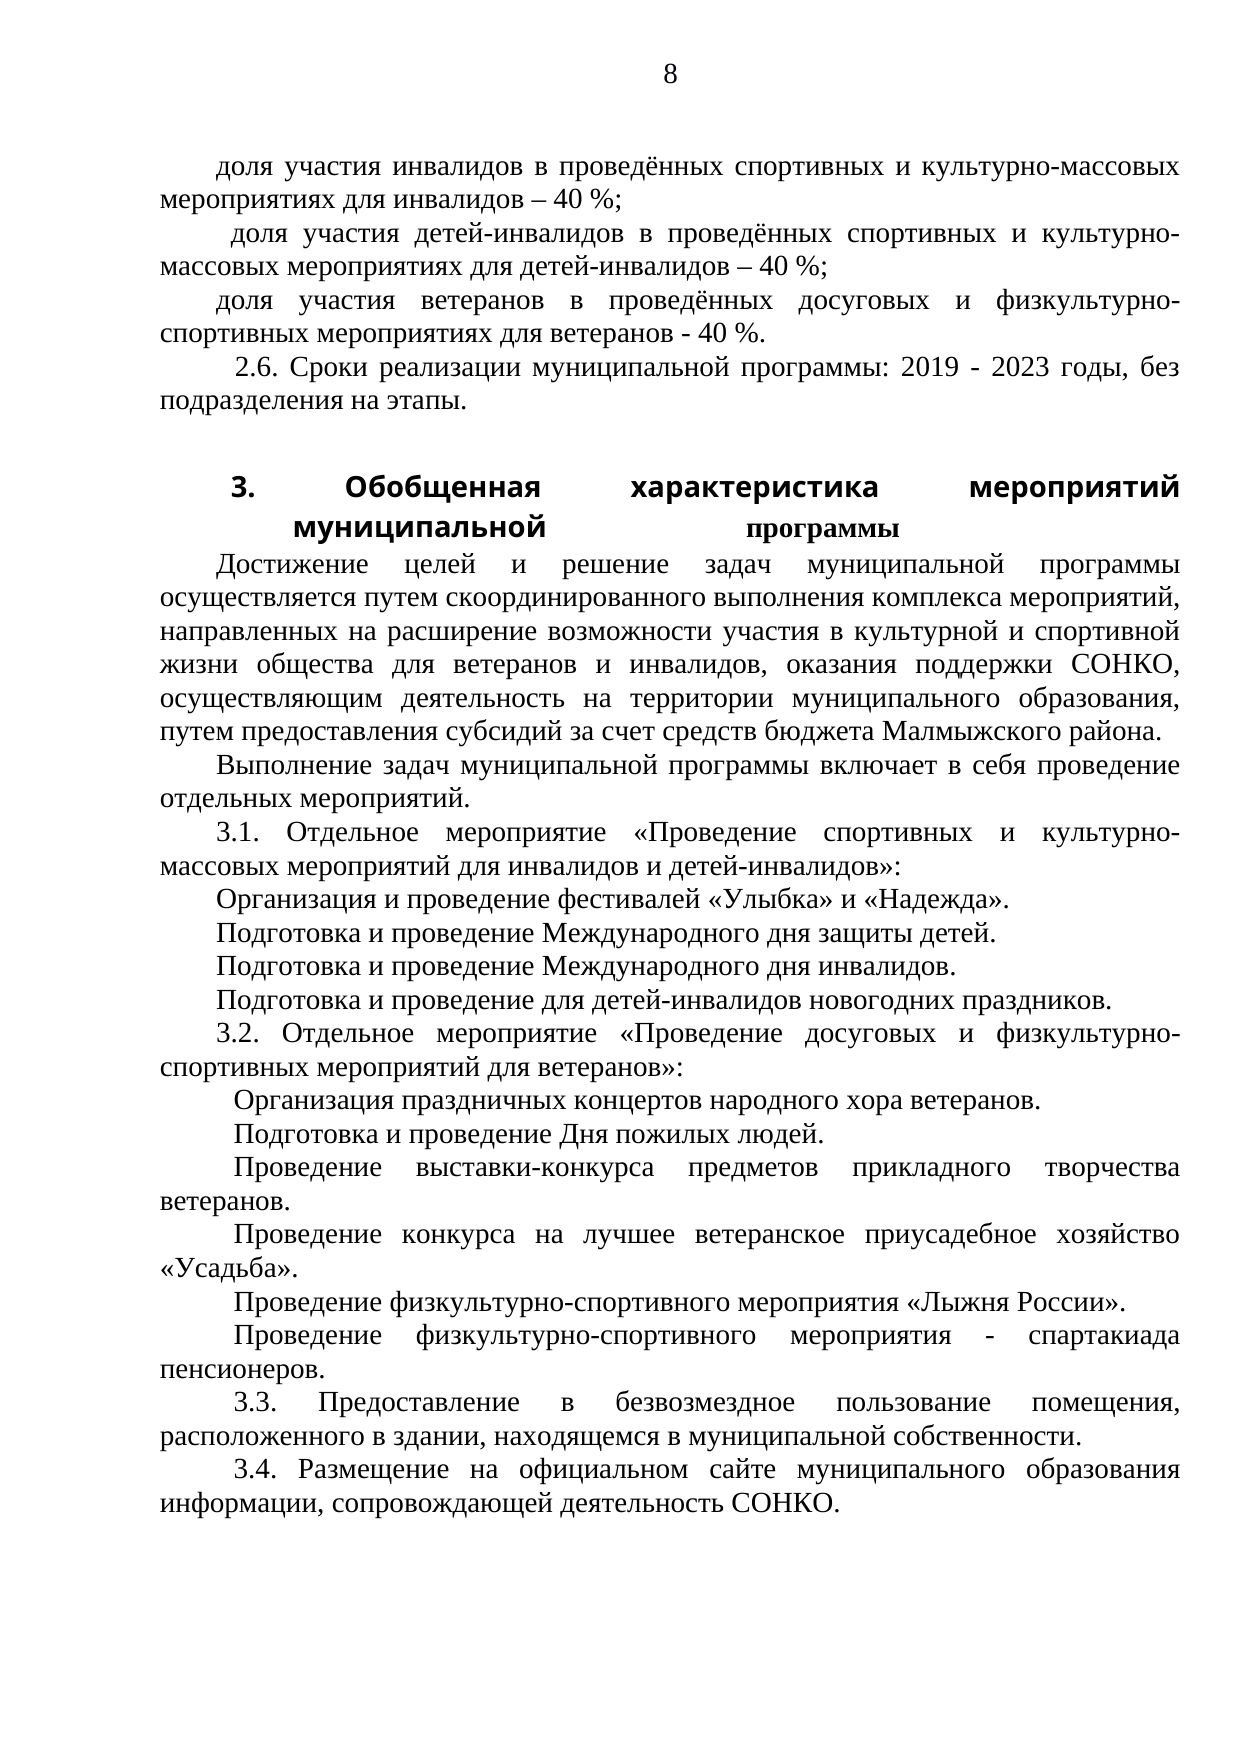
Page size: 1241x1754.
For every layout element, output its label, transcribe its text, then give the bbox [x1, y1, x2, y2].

text Достижение целей и решение задач муниципальной программы осуществляется путем скоординированного выполнения комплекса мероприятий, направленных на расширение возможности участия в культурной и спортивной жизни общества для ветеранов и инвалидов, оказания поддержки СОНКО, осуществляющим деятельность на территории муниципального образования, путем предоставления субсидий за счет средств бюджета Малмыжского района. [159, 546, 1181, 747]
text Подготовка и проведение Дня пожилых людей. [159, 1116, 1181, 1149]
text Подготовка и проведение для детей-инвалидов новогодних праздников. [159, 982, 1181, 1015]
text доля участия инвалидов в проведённых спортивных и культурно-массовых мероприятиях для инвалидов – 40 %; [159, 148, 1181, 215]
text Проведение физкультурно-спортивного мероприятия «Лыжня России». [159, 1284, 1181, 1317]
text Проведение выставки-конкурса предметов прикладного творчества ветеранов. [159, 1149, 1181, 1217]
text 3.2. Отдельное мероприятие «Проведение досуговых и физкультурно-спортивных мероприятий для ветеранов»: [159, 1015, 1181, 1082]
text доля участия ветеранов в проведённых досуговых и физкультурно-спортивных мероприятиях для ветеранов - 40 %. [159, 282, 1181, 349]
text Выполнение задач муниципальной программы включает в себя проведение отдельных мероприятий. [159, 747, 1181, 814]
text 3.4. Размещение на официальном сайте муниципального образования информации, сопровождающей деятельность СОНКО. [159, 1451, 1181, 1518]
text Проведение физкультурно-спортивного мероприятия - спартакиада пенсионеров. [159, 1317, 1181, 1384]
text Проведение конкурса на лучшее ветеранское приусадебное хозяйство «Усадьба». [159, 1217, 1181, 1284]
text Подготовка и проведение Международного дня инвалидов. [159, 948, 1181, 982]
text доля участия детей-инвалидов в проведённых спортивных и культурно-массовых мероприятиях для детей-инвалидов – 40 %; [159, 215, 1181, 282]
text 2.6. Сроки реализации муниципальной программы: 2019 - 2023 годы, без подразделения на этапы. [159, 349, 1181, 416]
text Организация и проведение фестивалей «Улыбка» и «Надежда». [159, 881, 1181, 915]
text 3. Обобщенная характеристика мероприятий муниципальной программы [231, 466, 1181, 546]
text Подготовка и проведение Международного дня защиты детей. [159, 915, 1181, 948]
text Организация праздничных концертов народного хора ветеранов. [159, 1082, 1181, 1116]
text 3.1. Отдельное мероприятие «Проведение спортивных и культурно-массовых мероприятий для инвалидов и детей-инвалидов»: [159, 814, 1181, 881]
text 3.3. Предоставление в безвозмездное пользование помещения, расположенного в здании, находящемся в муниципальной собственности. [159, 1384, 1181, 1451]
